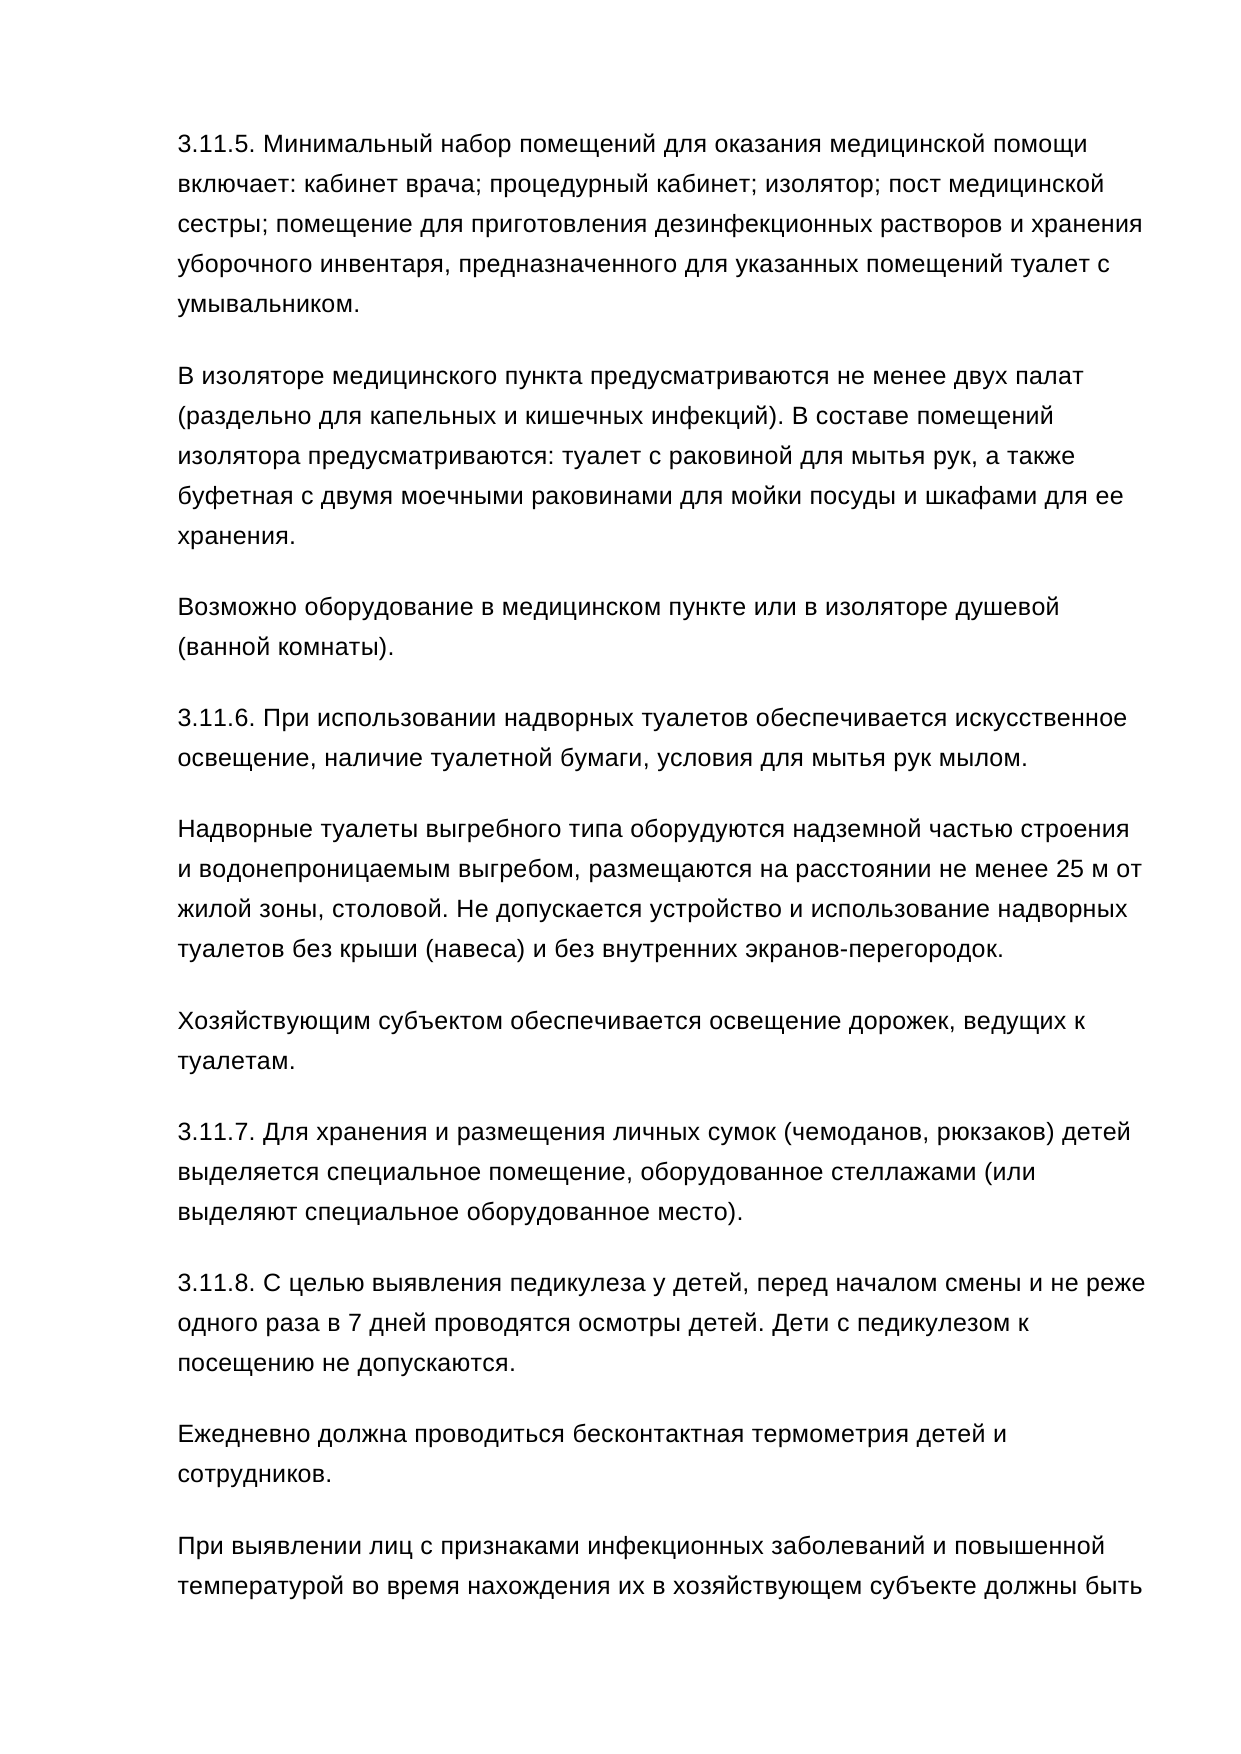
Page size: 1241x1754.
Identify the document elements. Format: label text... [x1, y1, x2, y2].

text 3.11.5. Минимальный набор помещений для оказания медицинской помощи включает: кабинет врача; процедурный кабинет; изолятор; пост медицинской сестры; помещение для приготовления дезинфекционных растворов и хранения уборочного инвентаря, предназначенного для указанных помещений туалет с умывальником. [177, 118, 1152, 318]
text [177, 1519, 1152, 1599]
text Надворные туалеты выгребного типа оборудуются надземной частью строения и водонепроницаемым выгребом, размещаются на расстоянии не менее 25 м от жилой зоны, столовой. Не допускается устройство и использование надворных туалетов без крыши (навеса) и без внутренних экранов-перегородок. [177, 803, 1152, 963]
text В изоляторе медицинского пункта предусматриваются не менее двух палат (раздельно для капельных и кишечных инфекций). В составе помещений изолятора предусматриваются: туалет с раковиной для мытья рук, а также буфетная с двумя моечными раковинами для мойки посуды и шкафами для ее хранения. [177, 349, 1152, 549]
text 3.11.6. При использовании надворных туалетов обеспечивается искусственное освещение, наличие туалетной бумаги, условия для мытья рук мылом. [177, 692, 1152, 772]
text Возможно оборудование в медицинском пункте или в изоляторе душевой (ванной комнаты). [177, 581, 1152, 661]
text 3.11.8. С целью выявления педикулеза у детей, перед началом смены и не реже одного раза в 7 дней проводятся осмотры детей. Дети с педикулезом к посещению не допускаются. [177, 1257, 1152, 1377]
text 3.11.7. Для хранения и размещения личных сумок (чемоданов, рюкзаков) детей выделяется специальное помещение, оборудованное стеллажами (или выделяют специальное оборудованное место). [177, 1106, 1152, 1226]
text Хозяйствующим субъектом обеспечивается освещение дорожек, ведущих к туалетам. [177, 994, 1152, 1074]
text Ежедневно должна проводиться бесконтактная термометрия детей и сотрудников. [177, 1408, 1152, 1488]
